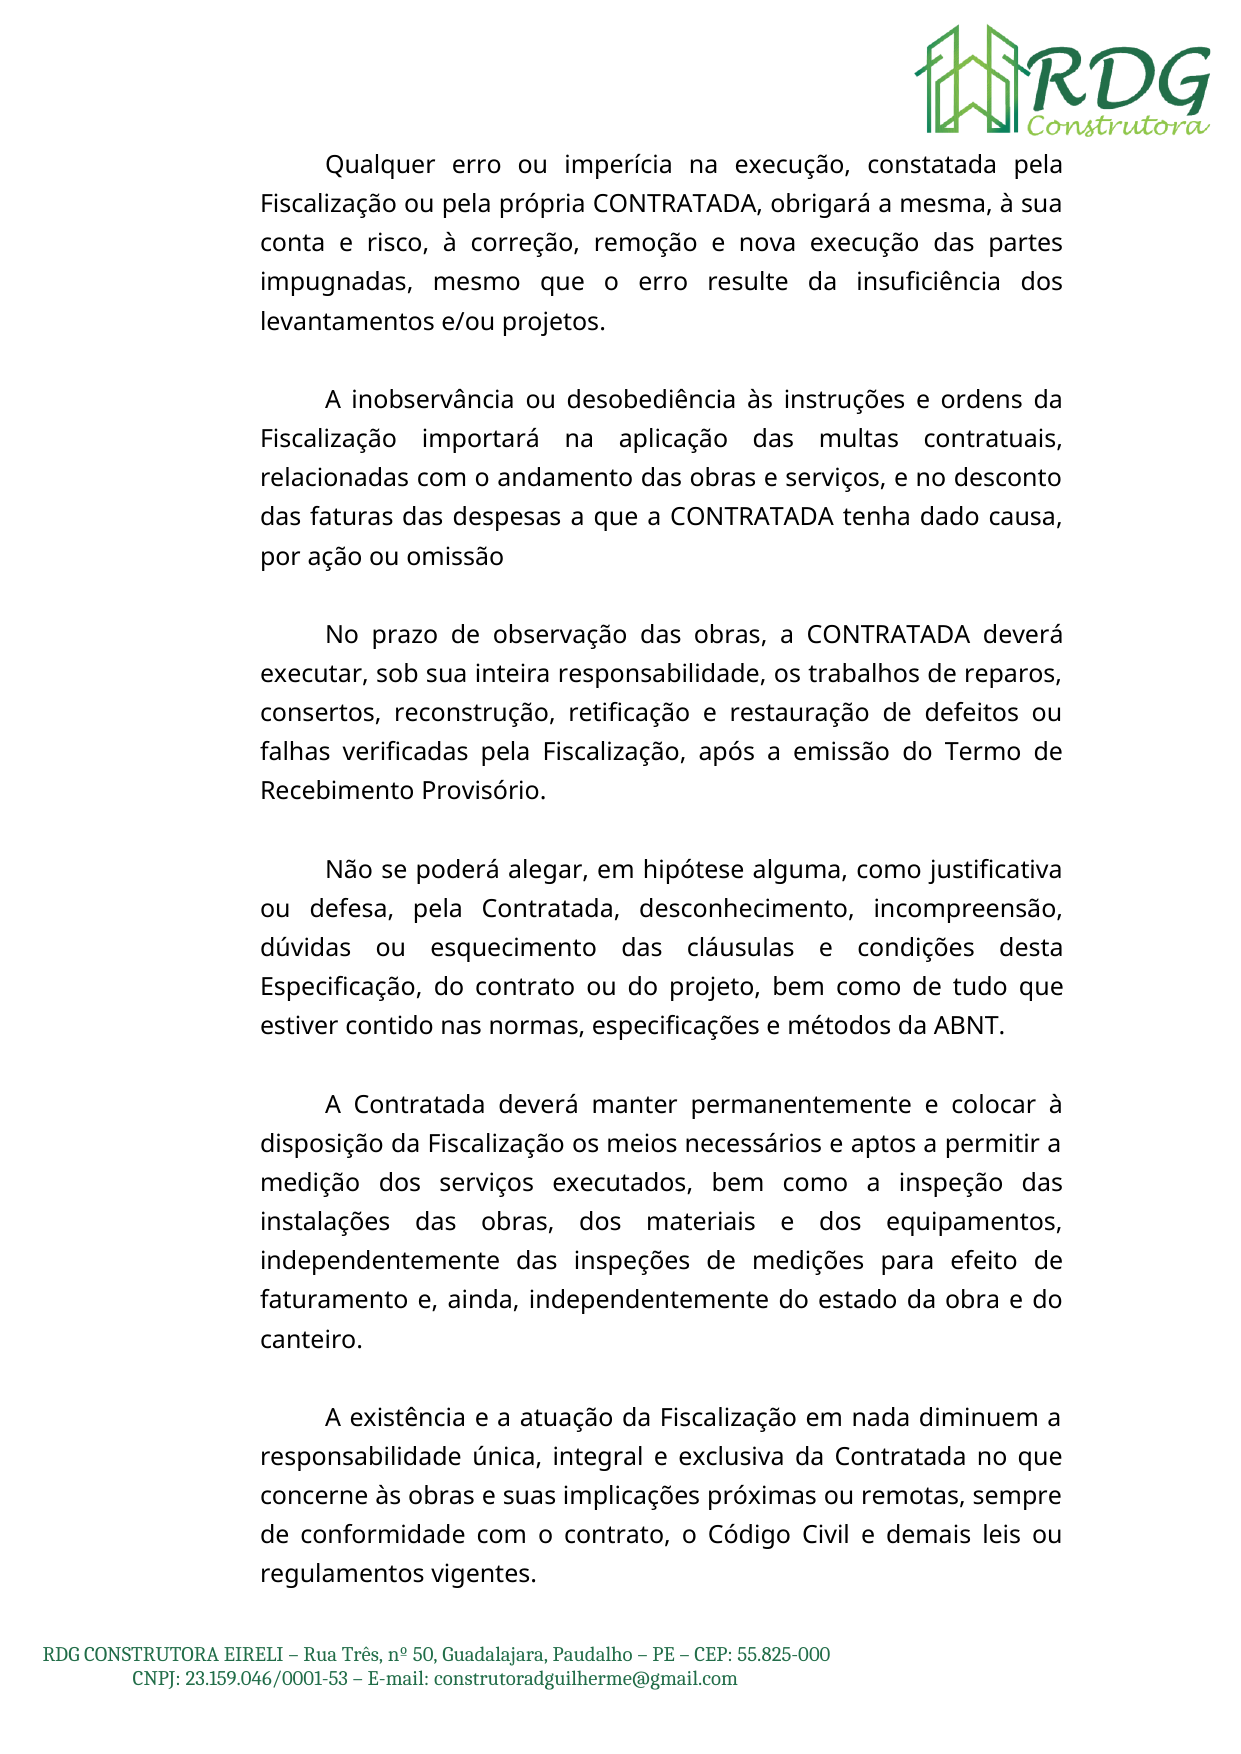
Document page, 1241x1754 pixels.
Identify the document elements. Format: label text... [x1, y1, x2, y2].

text A inobservância ou desobediência às instruções e ordens da Fiscalização importará na aplicação das multas contratuais, relacionadas com o andamento das obras e serviços, e no desconto das faturas das despesas a que a CONTRATADA tenha dado causa, por ação ou omissão [260, 382, 1063, 572]
text Não se poderá alegar, em hipótese alguma, como justificativa ou defesa, pela Contratada, desconhecimento, incompreensão, dúvidas ou esquecimento das cláusulas e condições desta Especificação, do contrato ou do projeto, bem como de tudo que estiver contido nas normas, especificações e métodos da ABNT. [260, 851, 1063, 1042]
text No prazo de observação das obras, a CONTRATADA deverá executar, sob sua inteira responsabilidade, os trabalhos de reparos, consertos, reconstrução, retificação e restauração de defeitos ou falhas verificadas pela Fiscalização, após a emissão do Termo de Recebimento Provisório. [260, 616, 1063, 807]
text A Contratada deverá manter permanentemente e colocar à disposição da Fiscalização os meios necessários e aptos a permitir a medição dos serviços executados, bem como a inspeção das instalações das obras, dos materiais e dos equipamentos, independentemente das inspeções de medições para efeito de faturamento e, ainda, independentemente do estado da obra e do canteiro. [260, 1086, 1063, 1355]
text A existência e a atuação da Fiscalização em nada diminuem a responsabilidade única, integral e exclusiva da Contratada no que concerne às obras e suas implicações próximas ou remotas, sempre de conformidade com o contrato, o Código Civil e demais leis ou regulamentos vigentes. [260, 1399, 1063, 1590]
picture [913, 23, 1211, 137]
text Qualquer erro ou imperícia na execução, constatada pela Fiscalização ou pela própria CONTRATADA, obrigará a mesma, à sua conta e risco, à correção, remoção e nova execução das partes impugnadas, mesmo que o erro resulte da insuficiência dos levantamentos e/ou projetos. [260, 146, 1063, 337]
